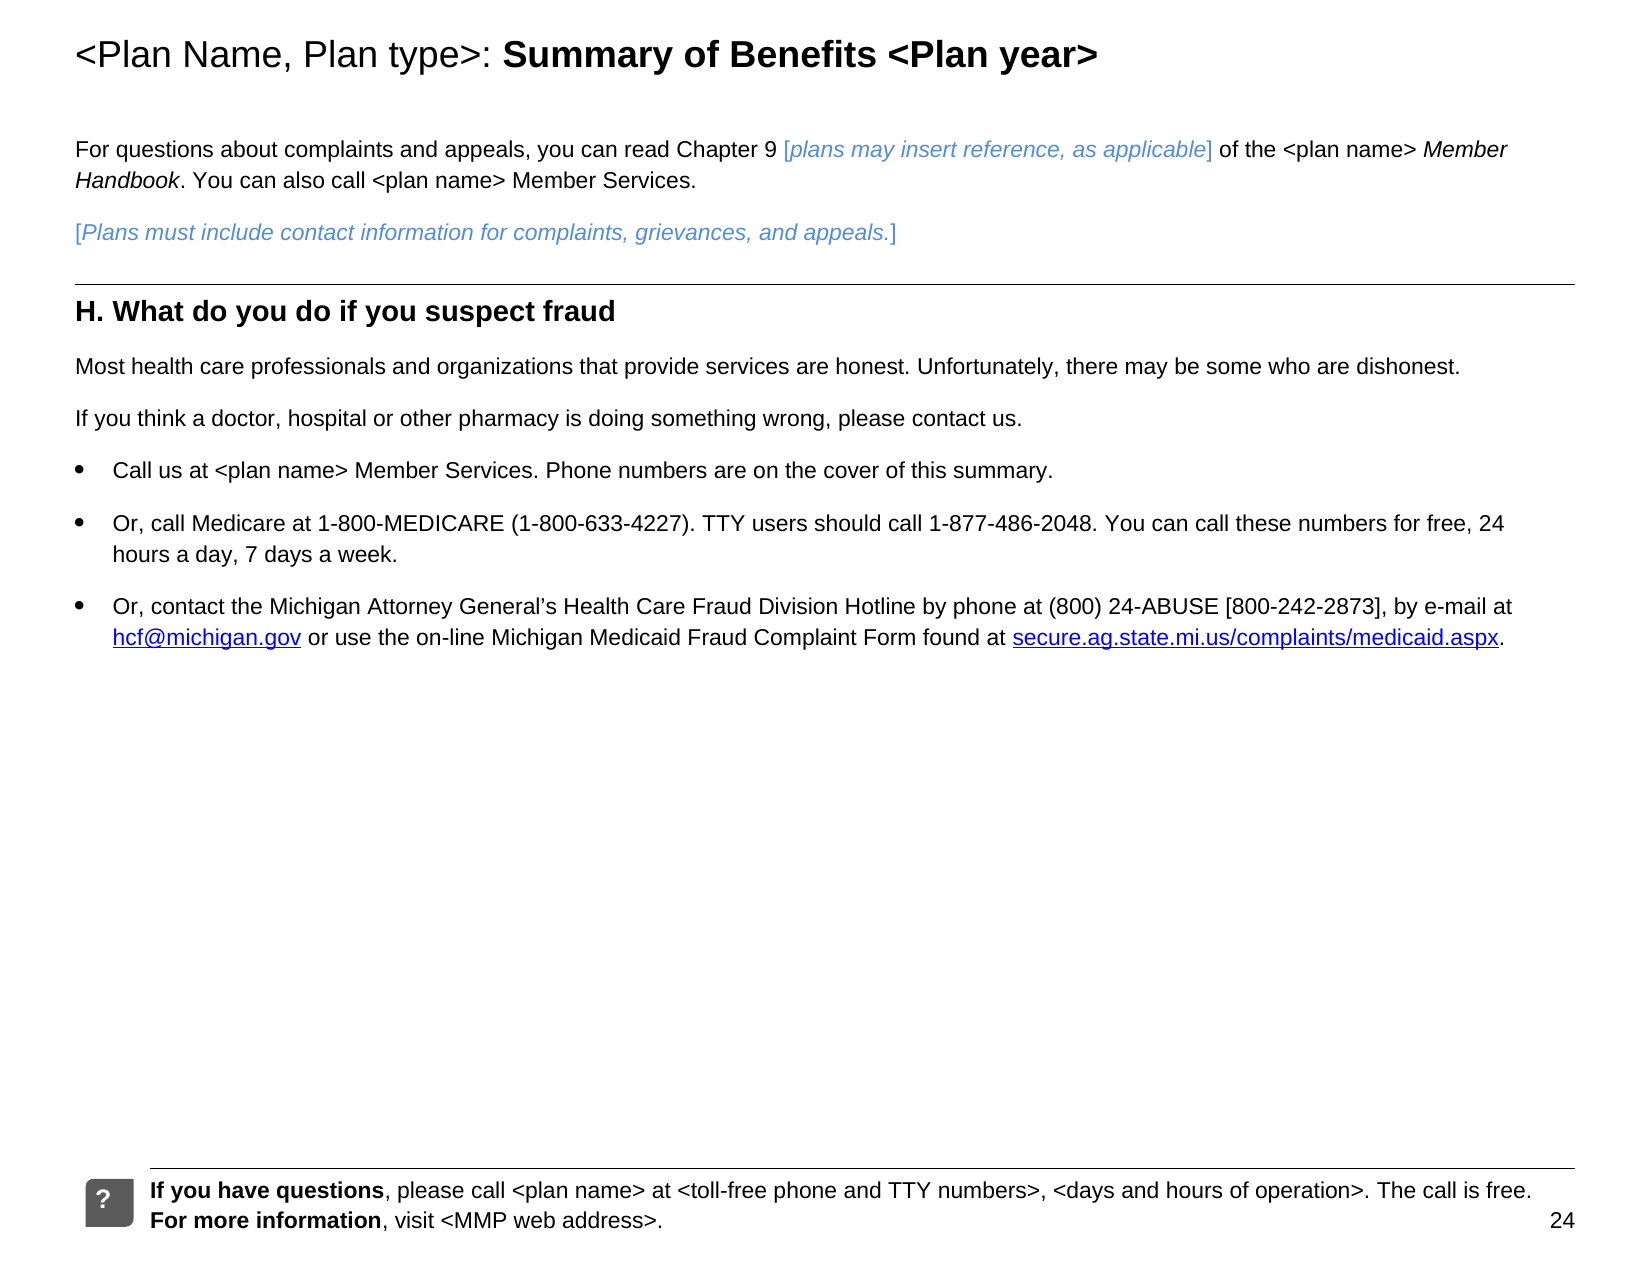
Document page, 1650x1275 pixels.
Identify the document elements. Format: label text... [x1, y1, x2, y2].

list Call us at <plan name> Member Services. Phone numbers are on the cover of this summary. [75, 454, 1537, 485]
list Or, call Medicare at 1-800-MEDICARE (1-800-633-4227). TTY users should call 1-877-486-2048. You can call these numbers for free, 24 hours a day, 7 days a week. [75, 506, 1537, 568]
list Or, contact the Michigan Attorney General’s Health Care Fraud Division Hotline by phone at (800) 24-ABUSE [800-242-2873], by e-mail at hcf@michigan.gov or use the on-line Michigan Medicaid Fraud Complaint Form found at secure.ag.state.mi.us/complaints/medicaid.aspx. [75, 589, 1537, 652]
text Most health care professionals and organizations that provide services are honest. Unfortunately, there may be some who are dishonest. [75, 350, 1575, 381]
text If you think a doctor, hospital or other pharmacy is doing something wrong, please contact us. [75, 402, 1575, 433]
text For questions about complaints and appeals, you can read Chapter 9 [plans may insert reference, as applicable] of the <plan name> Member Handbook. You can also call <plan name> Member Services. [75, 132, 1575, 194]
text [Plans must include contact information for complaints, grievances, and appeals.] [75, 215, 1575, 247]
subtitle What do you do if you suspect fraud [75, 285, 1575, 329]
